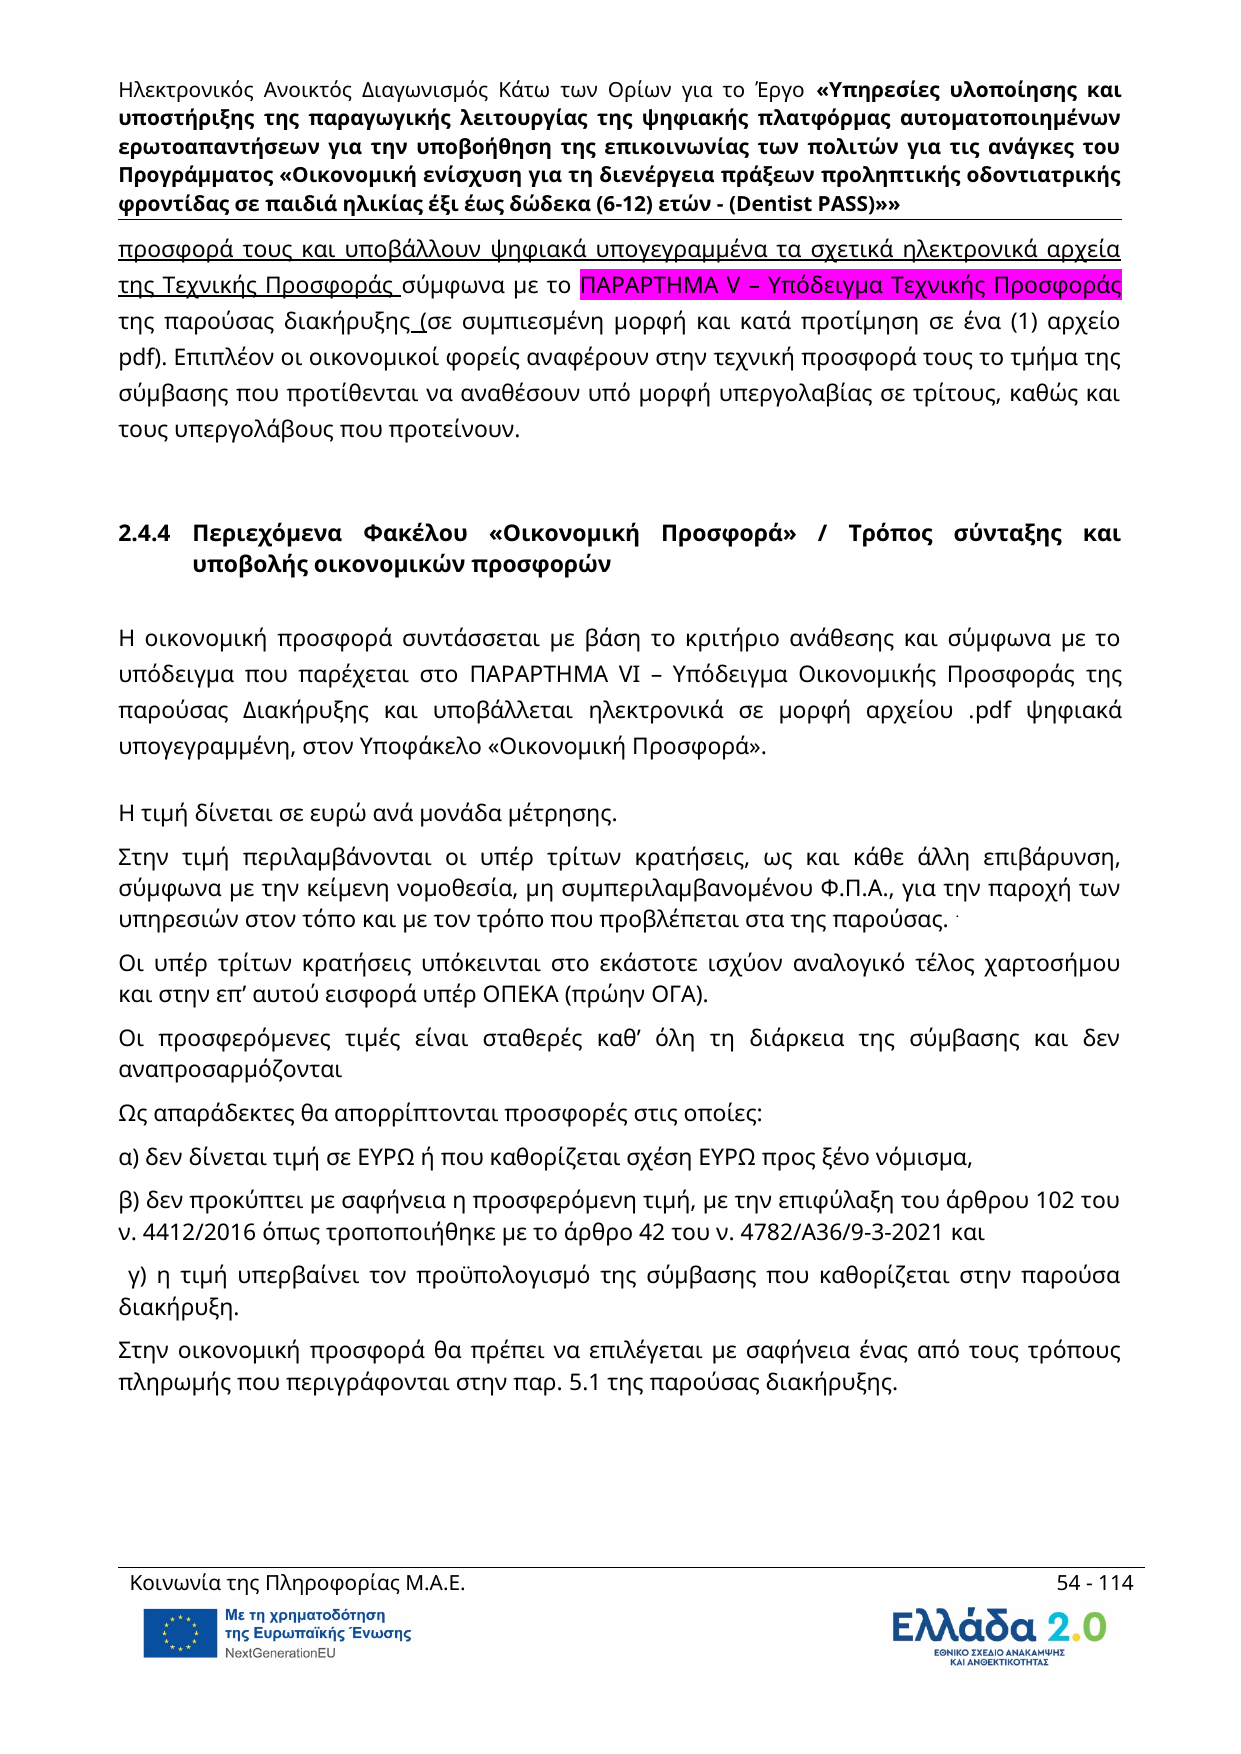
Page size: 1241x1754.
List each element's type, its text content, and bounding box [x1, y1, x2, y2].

text β) δεν προκύπτει με σαφήνεια η προσφερόμενη τιμή, με την επιφύλαξη του άρθρου 102 του ν. 4412/2016 όπως τροποποιήθηκε με το άρθρο 42 του ν. 4782/Α36/9-3-2021 και [118, 1184, 1122, 1247]
text Οι υπέρ τρίτων κρατήσεις υπόκεινται στο εκάστοτε ισχύον αναλογικό τέλος χαρτοσήμου και στην επ’ αυτού εισφορά υπέρ ΟΠΕΚΑ (πρώην ΟΓΑ). [118, 947, 1122, 1009]
text Η τιμή δίνεται σε ευρώ ανά μονάδα μέτρησης. [118, 797, 1122, 828]
text Η οικονομική προσφορά συντάσσεται με βάση το κριτήριο ανάθεσης και σύμφωνα με το υπόδειγμα που παρέχεται στο ΠΑΡΑΡΤΗΜΑ VI – Υπόδειγμα Οικονομικής Προσφοράς της παρούσας Διακήρυξης και υποβάλλεται ηλεκτρονικά σε μορφή αρχείου .pdf ψηφιακά υπογεγραμμένη, στον Υποφάκελο «Οικονομική Προσφορά». [118, 622, 1122, 761]
text Στην οικονομική προσφορά θα πρέπει να επιλέγεται με σαφήνεια ένας από τους τρόπους πληρωμής που περιγράφονται στην παρ. ‎5.1 της παρούσας διακήρυξης. [118, 1334, 1122, 1397]
text Οι προσφερόμενες τιμές είναι σταθερές καθ’ όλη τη διάρκεια της σύμβασης και δεν αναπροσαρμόζονται [118, 1022, 1122, 1084]
subtitle Περιεχόμενα Φακέλου «Οικονομική Προσφορά» / Τρόπος σύνταξης και υποβολής οικονομικών προσφορών [118, 517, 1122, 580]
text α) δεν δίνεται τιμή σε ΕΥΡΩ ή που καθορίζεται σχέση ΕΥΡΩ προς ξένο νόμισμα, [118, 1141, 1122, 1172]
text γ) η τιμή υπερβαίνει τον προϋπολογισμό της σύμβασης που καθορίζεται στην παρούσα διακήρυξη. [118, 1259, 1122, 1322]
text Ως απαράδεκτες θα απορρίπτονται προσφορές στις οποίες: [118, 1097, 1122, 1128]
text Στην τιμή περιλαμβάνονται οι υπέρ τρίτων κρατήσεις, ως και κάθε άλλη επιβάρυνση, σύμφωνα με την κείμενη νομοθεσία, μη συμπεριλαμβανομένου Φ.Π.Α., για την παροχή των υπηρεσιών στον τόπο και με τον τρόπο που προβλέπεται στα της παρούσας. . [118, 841, 1122, 934]
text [118, 233, 1122, 444]
